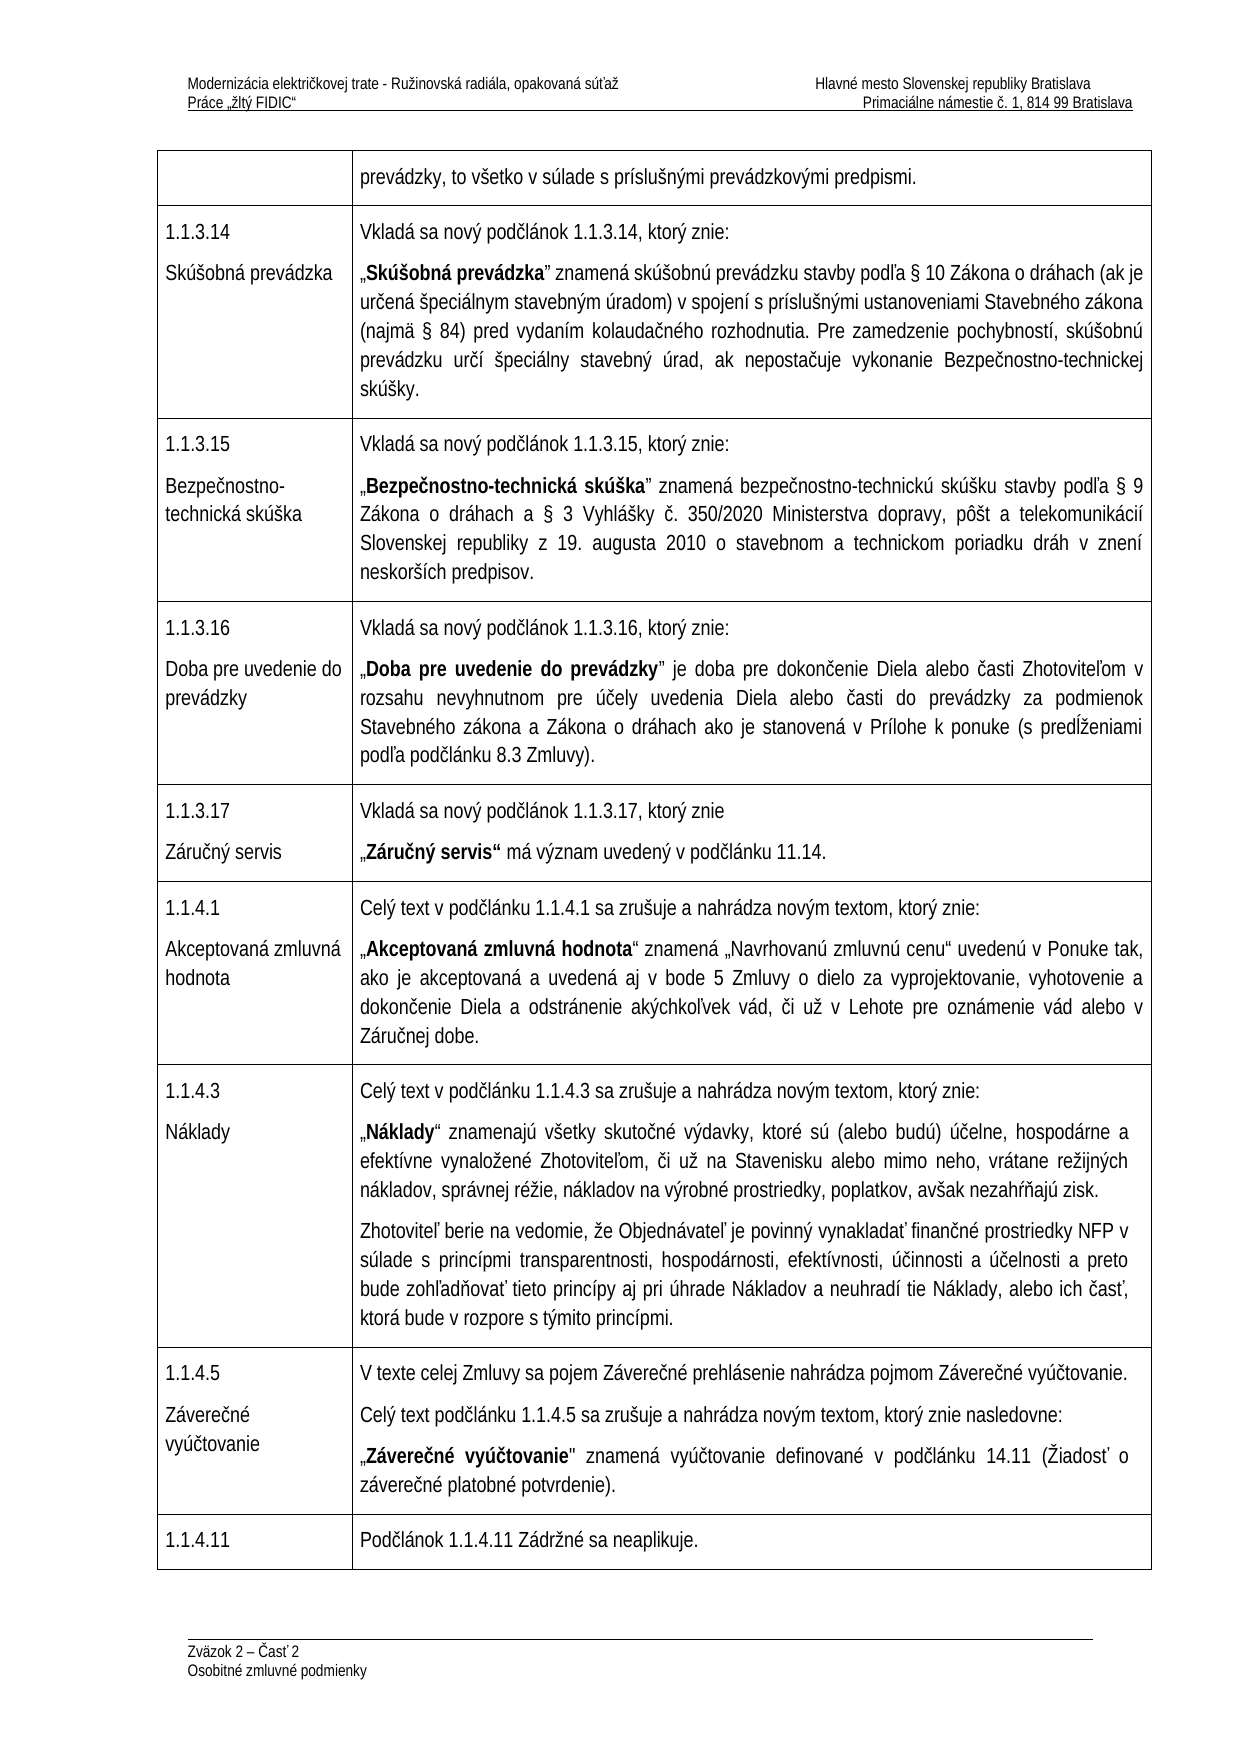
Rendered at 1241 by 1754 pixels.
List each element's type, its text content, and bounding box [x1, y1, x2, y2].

table_cell Vkladá sa nový podčlánok 1.1.3.16, ktorý znie: „Doba pre uvedenie do prevádzky” je doba pre dokončenie Diela alebo časti Zhotoviteľom v rozsahu nevyhnutnom pre účely uvedenia Diela alebo časti do prevádzky za podmienok Stavebného zákona a Zákona o dráhach ako je stanovená v Prílohe k ponuke (s predĺženiami podľa podčlánku 8.3 Zmluvy). [353, 602, 1151, 784]
table_cell Celý text v podčlánku 1.1.4.3 sa zrušuje a nahrádza novým textom, ktorý znie: „Náklady“ znamenajú všetky skutočné výdavky, ktoré sú (alebo budú) účelne, hospodárne a efektívne vynaložené Zhotoviteľom, či už na Stavenisku alebo mimo neho, vrátane režijných nákladov, správnej réžie, nákladov na výrobné prostriedky, poplatkov, avšak nezahŕňajú zisk. Zhotoviteľ berie na vedomie, že Objednávateľ je povinný vynakladať finančné prostriedky NFP v súlade s princípmi transparentnosti, hospodárnosti, efektívnosti, účinnosti a účelnosti a preto bude zohľadňovať tieto princípy aj pri úhrade Nákladov a neuhradí tie Náklady, alebo ich časť, ktorá bude v rozpore s týmito princípmi. [353, 1065, 1151, 1347]
table_cell Vkladá sa nový podčlánok 1.1.3.14, ktorý znie: „Skúšobná prevádzka” znamená skúšobnú prevádzku stavby podľa § 10 Zákona o dráhach (ak je určená špeciálnym stavebným úradom) v spojení s príslušnými ustanoveniami Stavebného zákona (najmä § 84) pred vydaním kolaudačného rozhodnutia. Pre zamedzenie pochybností, skúšobnú prevádzku určí špeciálny stavebný úrad, ak nepostačuje vykonanie Bezpečnostno-technickej skúšky. [353, 206, 1151, 418]
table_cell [353, 151, 1151, 205]
table_cell V texte celej Zmluvy sa pojem Záverečné prehlásenie nahrádza pojmom Záverečné vyúčtovanie. Celý text podčlánku 1.1.4.5 sa zrušuje a nahrádza novým textom, ktorý znie nasledovne: „Záverečné vyúčtovanie" znamená vyúčtovanie definované v podčlánku 14.11 (Žiadosť o záverečné platobné potvrdenie). [353, 1348, 1151, 1514]
table_cell 1.1.4.5 Záverečné vyúčtovanie [158, 1348, 352, 1514]
table_cell Vkladá sa nový podčlánok 1.1.3.17, ktorý znie „Záručný servis“ má význam uvedený v podčlánku 11.14. [353, 785, 1151, 881]
table_cell 1.1.4.11 Zádržné [158, 1515, 352, 1569]
table_cell 1.1.3.15 Bezpečnostno-technická skúška [158, 419, 352, 601]
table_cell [158, 151, 352, 205]
table_cell Vkladá sa nový podčlánok 1.1.3.15, ktorý znie: „Bezpečnostno-technická skúška” znamená bezpečnostno-technickú skúšku stavby podľa § 9 Zákona o dráhach a § 3 Vyhlášky č. 350/2020 Ministerstva dopravy, pôšt a telekomunikácií Slovenskej republiky z 19. augusta 2010 o stavebnom a technickom poriadku dráh v znení neskorších predpisov. [353, 419, 1151, 601]
table_cell 1.1.3.16 Doba pre uvedenie do prevádzky [158, 602, 352, 784]
table_cell 1.1.4.1 Akceptovaná zmluvná hodnota [158, 882, 352, 1064]
table_cell 1.1.3.14 Skúšobná prevádzka [158, 206, 352, 418]
table_cell 1.1.4.3 Náklady [158, 1065, 352, 1347]
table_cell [353, 1515, 1151, 1569]
table_cell 1.1.3.17 Záručný servis [158, 785, 352, 881]
table_cell Celý text v podčlánku 1.1.4.1 sa zrušuje a nahrádza novým textom, ktorý znie: „Akceptovaná zmluvná hodnota“ znamená „Navrhovanú zmluvnú cenu“ uvedenú v Ponuke tak, ako je akceptovaná a uvedená aj v bode 5 Zmluvy o dielo za vyprojektovanie, vyhotovenie a dokončenie Diela a odstránenie akýchkoľvek vád, či už v Lehote pre oznámenie vád alebo v Záručnej dobe. [353, 882, 1151, 1064]
